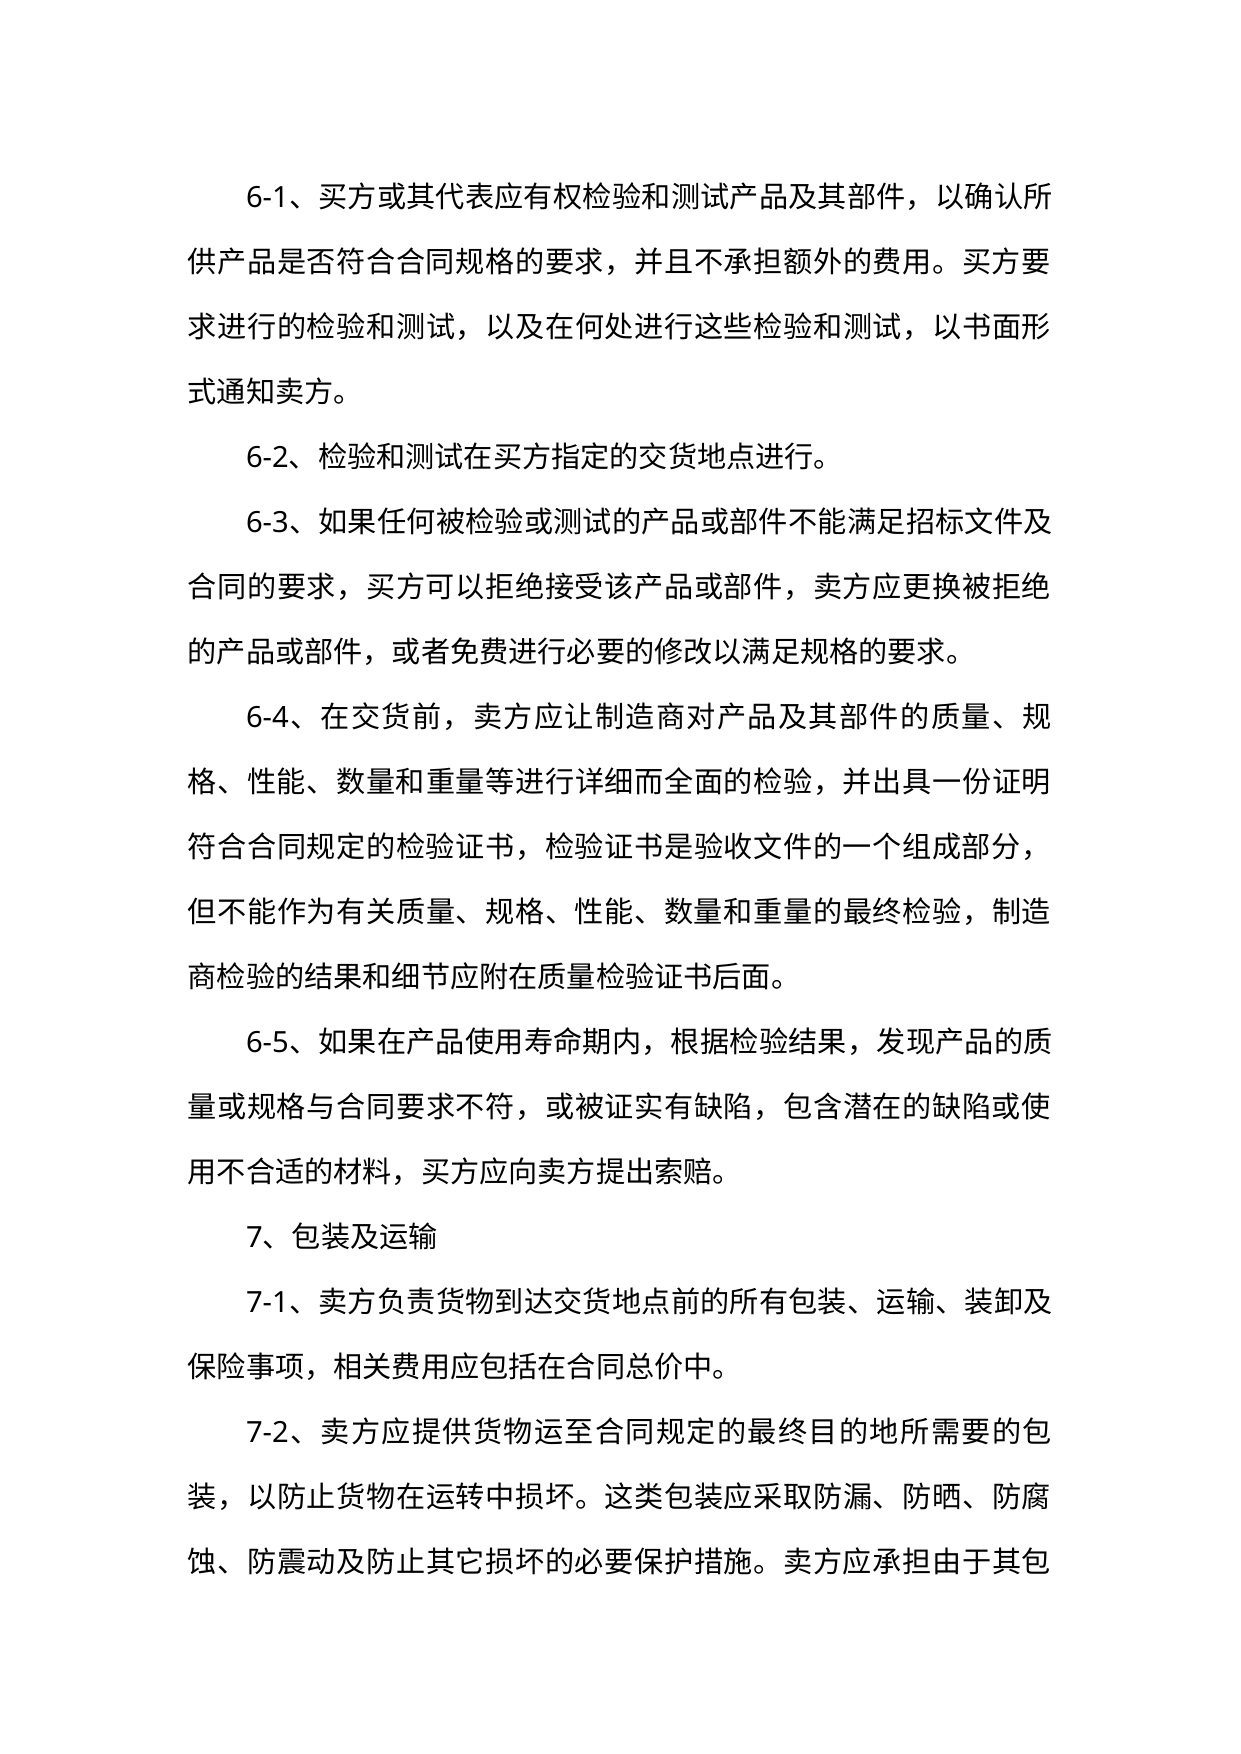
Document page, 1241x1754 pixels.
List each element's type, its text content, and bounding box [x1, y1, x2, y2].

text 6-5、如果在产品使用寿命期内，根据检验结果，发现产品的质量或规格与合同要求不符，或被证实有缺陷，包含潜在的缺陷或使用不合适的材料，买方应向卖方提出索赔。 [187, 1007, 1053, 1202]
text 7-1、卖方负责货物到达交货地点前的所有包装、运输、装卸及保险事项，相关费用应包括在合同总价中。 [187, 1267, 1053, 1397]
text 7、包装及运输 [187, 1202, 1053, 1267]
text 6-2、检验和测试在买方指定的交货地点进行。 [187, 422, 1053, 487]
text 6-1、买方或其代表应有权检验和测试产品及其部件，以确认所供产品是否符合合同规格的要求，并且不承担额外的费用。买方要求进行的检验和测试，以及在何处进行这些检验和测试，以书面形式通知卖方。 [187, 162, 1053, 422]
text 6-3、如果任何被检验或测试的产品或部件不能满足招标文件及合同的要求，买方可以拒绝接受该产品或部件，卖方应更换被拒绝的产品或部件，或者免费进行必要的修改以满足规格的要求。 [187, 487, 1053, 682]
text 6-4、在交货前，卖方应让制造商对产品及其部件的质量、规格、性能、数量和重量等进行详细而全面的检验，并出具一份证明符合合同规定的检验证书，检验证书是验收文件的一个组成部分，但不能作为有关质量、规格、性能、数量和重量的最终检验，制造商检验的结果和细节应附在质量检验证书后面。 [187, 682, 1053, 1007]
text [187, 1397, 1053, 1592]
